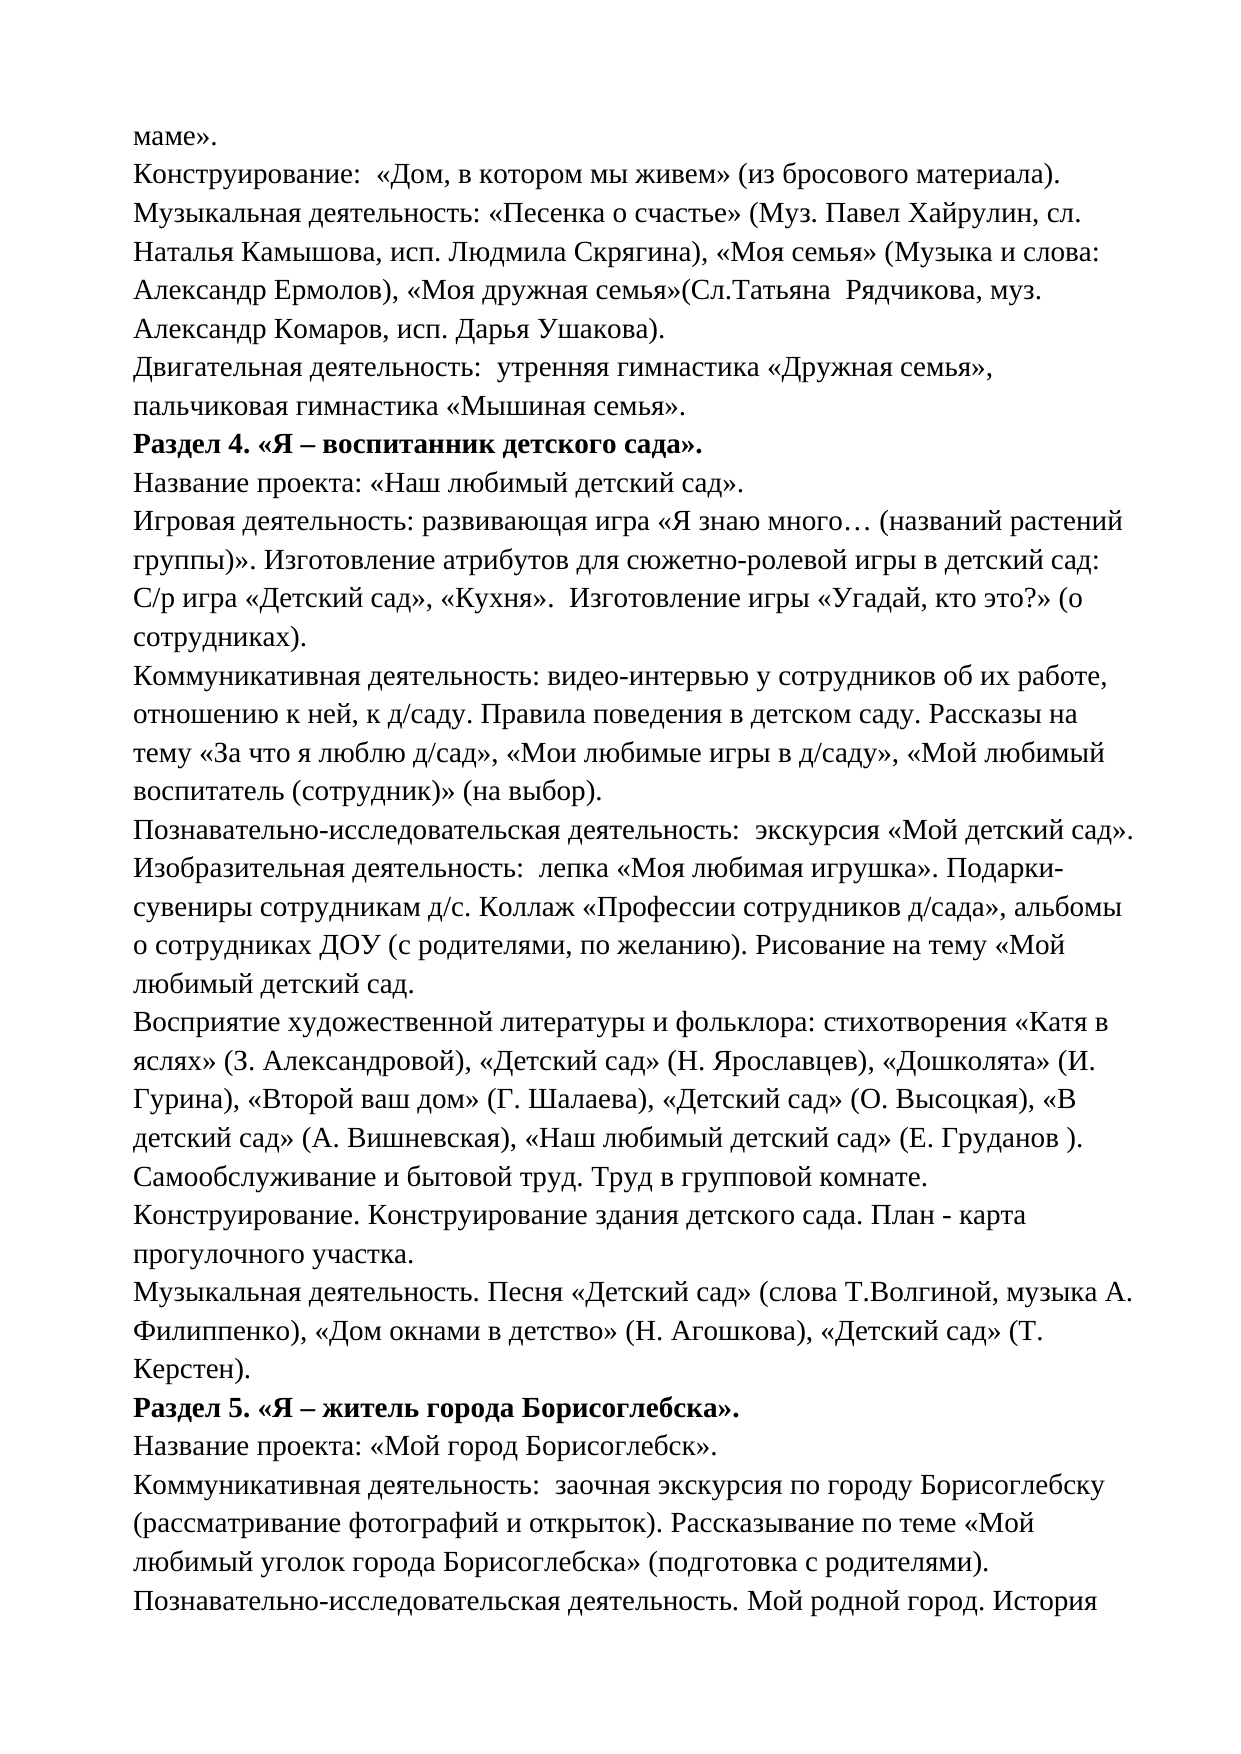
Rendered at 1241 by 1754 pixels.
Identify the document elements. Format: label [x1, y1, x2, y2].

text [133, 118, 1137, 1616]
